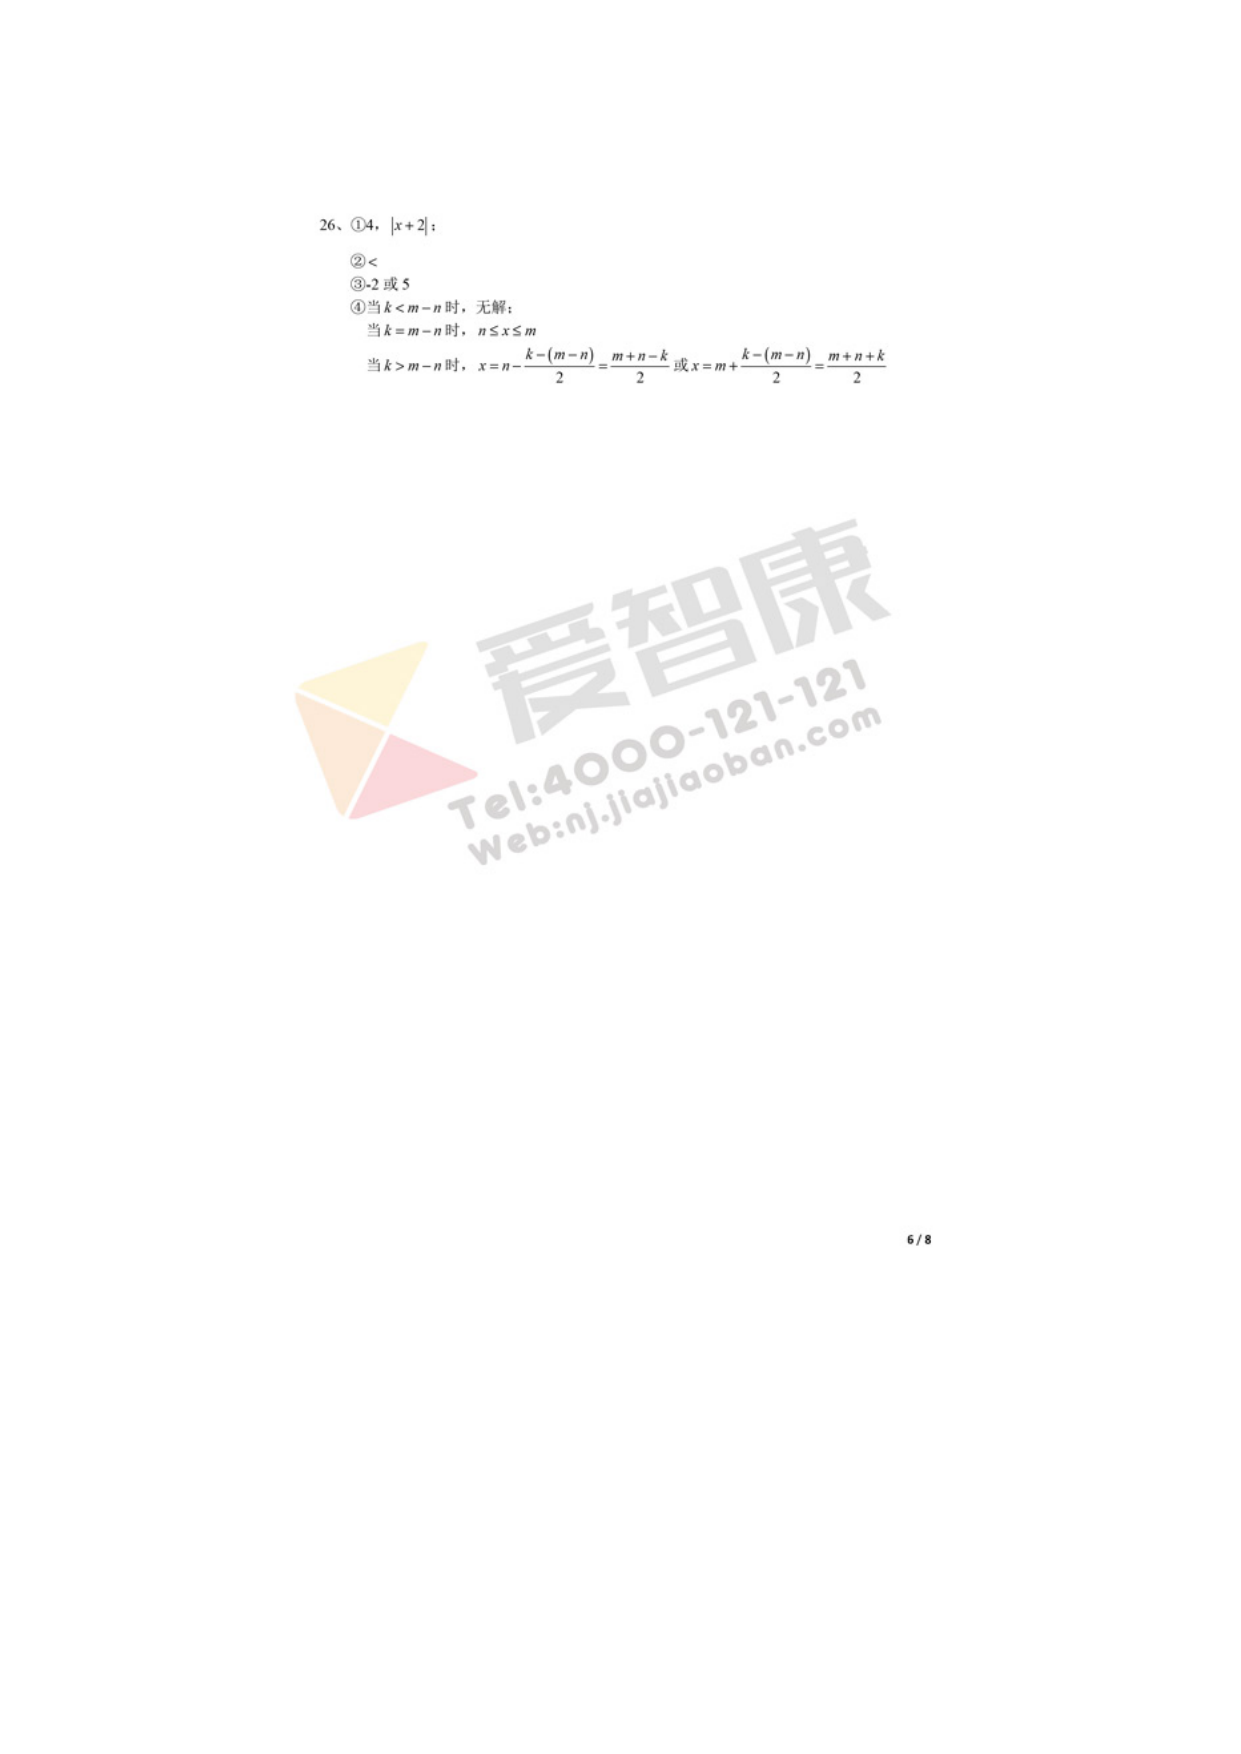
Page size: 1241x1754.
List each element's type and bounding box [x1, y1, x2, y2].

picture [187, 162, 1052, 1267]
